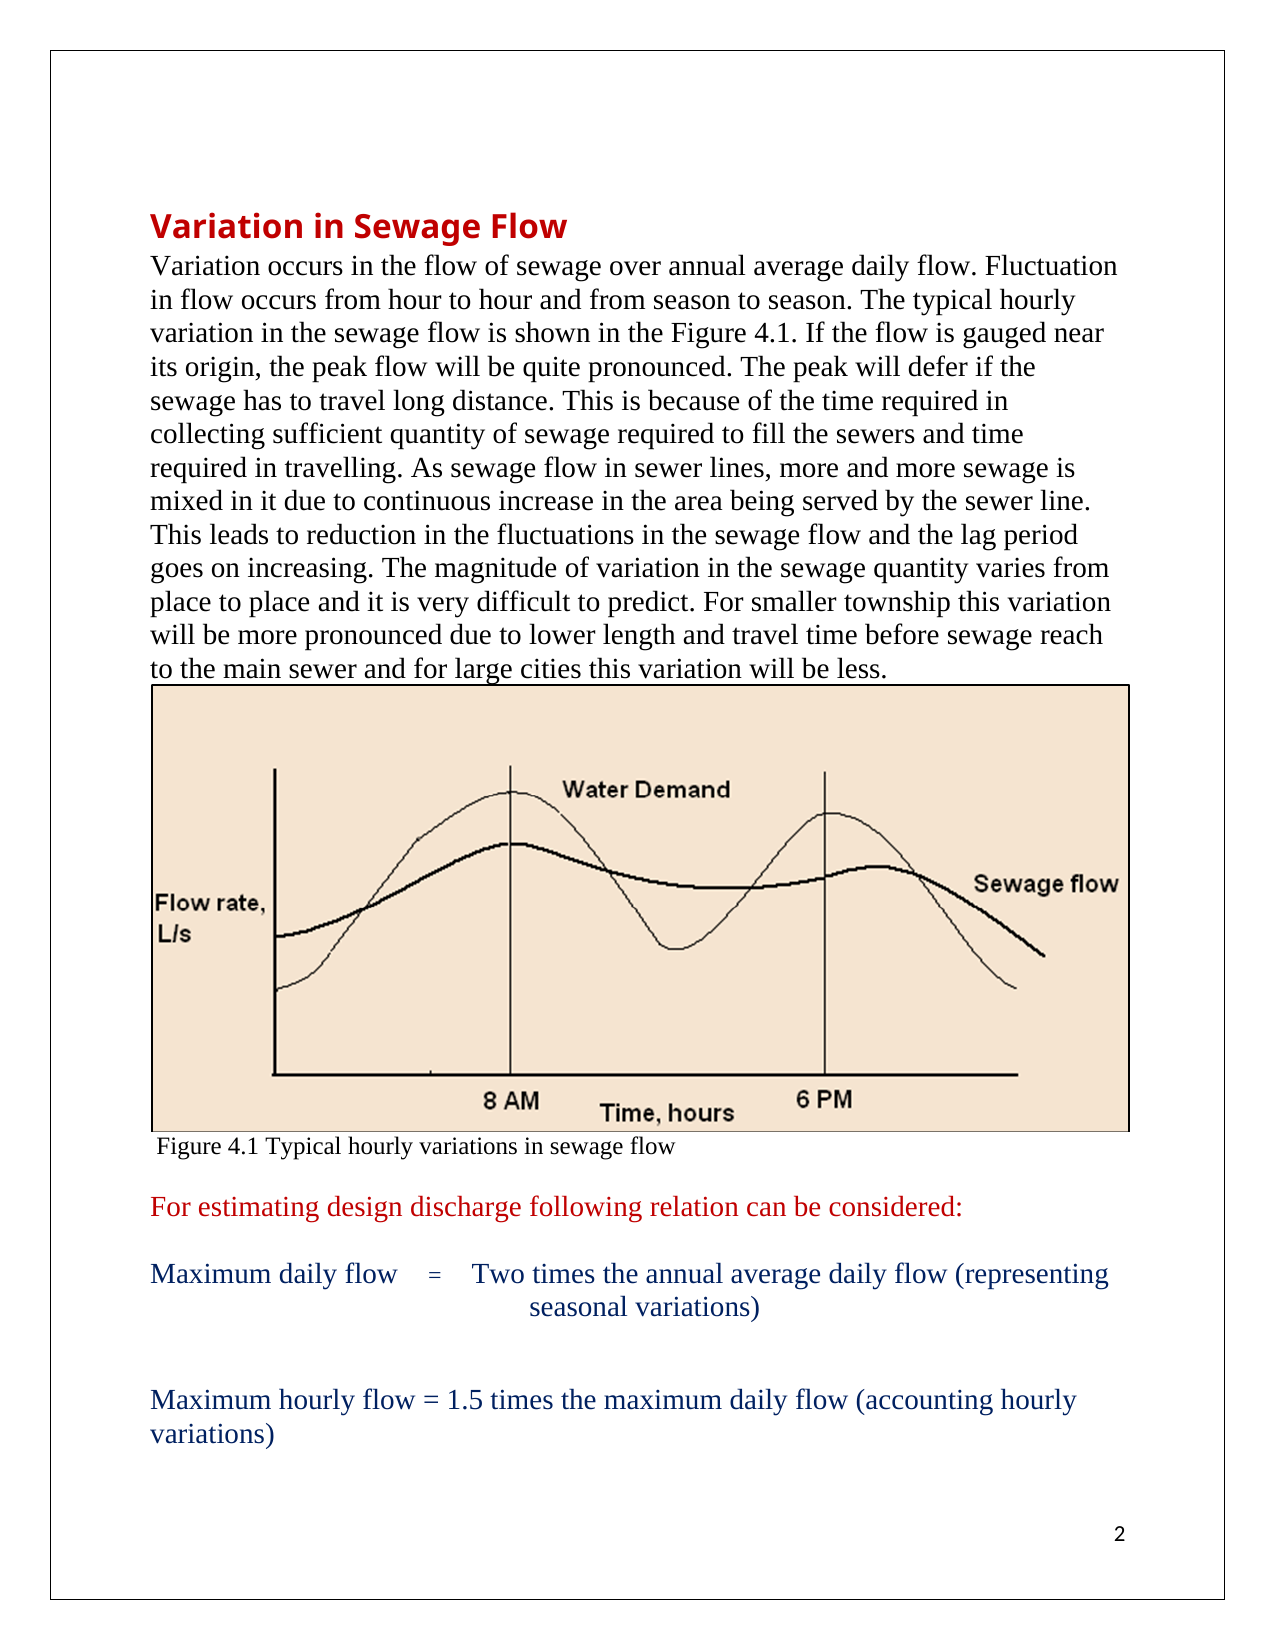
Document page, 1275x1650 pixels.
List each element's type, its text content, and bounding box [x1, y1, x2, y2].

text Maximum daily flow = Two times the annual average daily flow (representing [150, 1256, 1125, 1289]
text For estimating design discharge following relation can be considered: [150, 1189, 1125, 1222]
text variations) [150, 1416, 1125, 1449]
text Figure 4.1 Typical hourly variations in sewage flow [150, 1132, 1125, 1160]
text Maximum hourly flow = 1.5 times the maximum daily flow (accounting hourly [150, 1382, 1125, 1416]
text seasonal variations) [150, 1289, 1125, 1323]
text Variation in Sewage Flow [150, 203, 1125, 248]
picture [150, 684, 1130, 1132]
text Variation occurs in the flow of sewage over annual average daily flow. Fluctuation in flow occurs from hour to hour and from season to season. The typical hourly variation in the sewage flow is shown in the Figure 4.1. If the flow is gauged near its origin, the peak flow will be quite pronounced. The peak will defer if the sewage has to travel long distance. This is because of the time required in collecting sufficient quantity of sewage required to fill the sewers and time required in travelling. As sewage flow in sewer lines, more and more sewage is mixed in it due to continuous increase in the area being served by the sewer line. This leads to reduction in the fluctuations in the sewage flow and the lag period goes on increasing. The magnitude of variation in the sewage quantity varies from place to place and it is very difficult to predict. For smaller township this variation will be more pronounced due to lower length and travel time before sewage reach to the main sewer and for large cities this variation will be less. [150, 248, 1125, 684]
